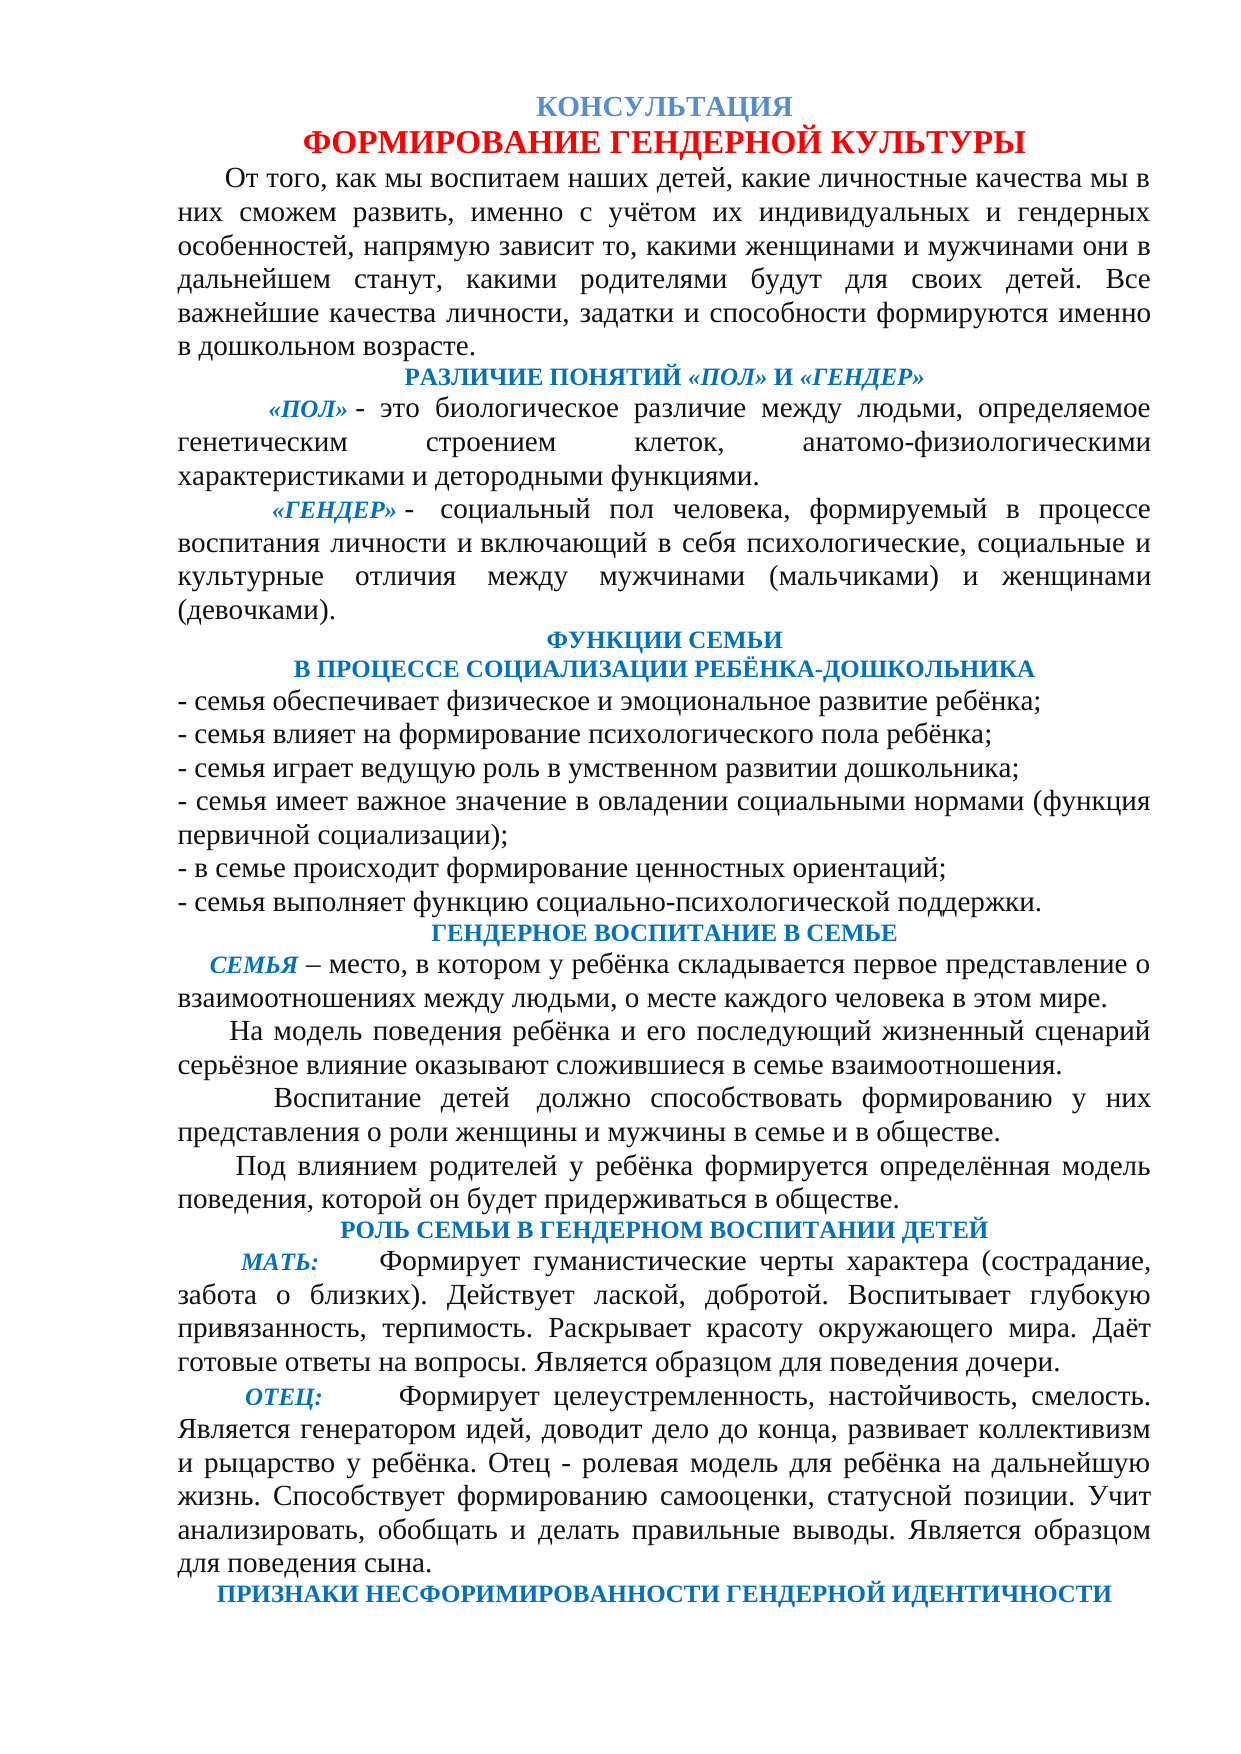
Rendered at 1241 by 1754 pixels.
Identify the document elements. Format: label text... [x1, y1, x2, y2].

text - семья обеспечивает физическое и эмоциональное развитие ребёнка; [177, 683, 1152, 716]
text ФУНКЦИИ СЕМЬИ [177, 625, 1152, 654]
text - семья играет ведущую роль в умственном развитии дошкольника; [177, 750, 1152, 783]
text - семья выполняет функцию социально-психологической поддержки. [177, 884, 1152, 918]
text ПРИЗНАКИ НЕСФОРИМИРОВАННОСТИ ГЕНДЕРНОЙ ИДЕНТИЧНОСТИ [177, 1579, 1152, 1608]
text На модель поведения ребёнка и его последующий жизненный сценарий серьёзное влияние оказывают сложившиеся в семье взаимоотношения. [177, 1013, 1152, 1081]
text ОТЕЦ: Формирует целеустремленность, настойчивость, смелость. Является генератором идей, доводит дело до конца, развивает коллективизм и рыцарство у ребёнка. Отец - ролевая модель для ребёнка на дальнейшую жизнь. Способствует формированию самооценки, статусной позиции. Учит анализировать, обобщать и делать правильные выводы. Является образцом для поведения сына. [177, 1378, 1152, 1579]
text СЕМЬЯ – место, в котором у ребёнка складывается первое представление о взаимоотношениях между людьми, о месте каждого человека в этом мире. [177, 946, 1152, 1013]
text «ГЕНДЕР» - социальный пол человека, формируемый в процессе воспитания личности и включающий в себя психологические, социальные и культурные отличия между мужчинами (мальчиками) и женщинами (девочками). [177, 491, 1152, 625]
text МАТЬ: Формирует гуманистические черты характера (сострадание, забота о близких). Действует лаской, добротой. Воспитывает глубокую привязанность, терпимость. Раскрывает красоту окружающего мира. Даёт готовые ответы на вопросы. Является образцом для поведения дочери. [177, 1243, 1152, 1378]
text КОНСУЛЬТАЦИЯ [177, 89, 1152, 122]
text В ПРОЦЕССЕ СОЦИАЛИЗАЦИИ РЕБЁНКА-ДОШКОЛЬНИКА [177, 654, 1152, 683]
text - в семье происходит формирование ценностных ориентаций; [177, 851, 1152, 884]
text - семья имеет важное значение в овладении социальными нормами (функция первичной социализации); [177, 783, 1152, 851]
text ФОРМИРОВАНИЕ ГЕНДЕРНОЙ КУЛЬТУРЫ [177, 122, 1152, 161]
text От того, как мы воспитаем наших детей, какие личностные качества мы в них сможем развить, именно с учётом их индивидуальных и гендерных особенностей, напрямую зависит то, какими женщинами и мужчинами они в дальнейшем станут, какими родителями будут для своих детей. Все важнейшие качества личности, задатки и способности формируются именно в дошкольном возрасте. [177, 161, 1152, 362]
text - семья влияет на формирование психологического пола ребёнка; [177, 716, 1152, 750]
text РОЛЬ СЕМЬИ В ГЕНДЕРНОМ ВОСПИТАНИИ ДЕТЕЙ [177, 1215, 1152, 1243]
text РАЗЛИЧИЕ ПОНЯТИЙ «ПОЛ» И «ГЕНДЕР» [177, 362, 1152, 391]
text ГЕНДЕРНОЕ ВОСПИТАНИЕ В СЕМЬЕ [177, 918, 1152, 946]
text «ПОЛ» - это биологическое различие между людьми, определяемое генетическим строением клеток, анатомо-физиологическими характеристиками и детородными функциями. [177, 391, 1152, 491]
text Под влиянием родителей у ребёнка формируется определённая модель поведения, которой он будет придерживаться в обществе. [177, 1148, 1152, 1215]
text Воспитание детей должно способствовать формированию у них представления о роли женщины и мужчины в семье и в обществе. [177, 1081, 1152, 1148]
